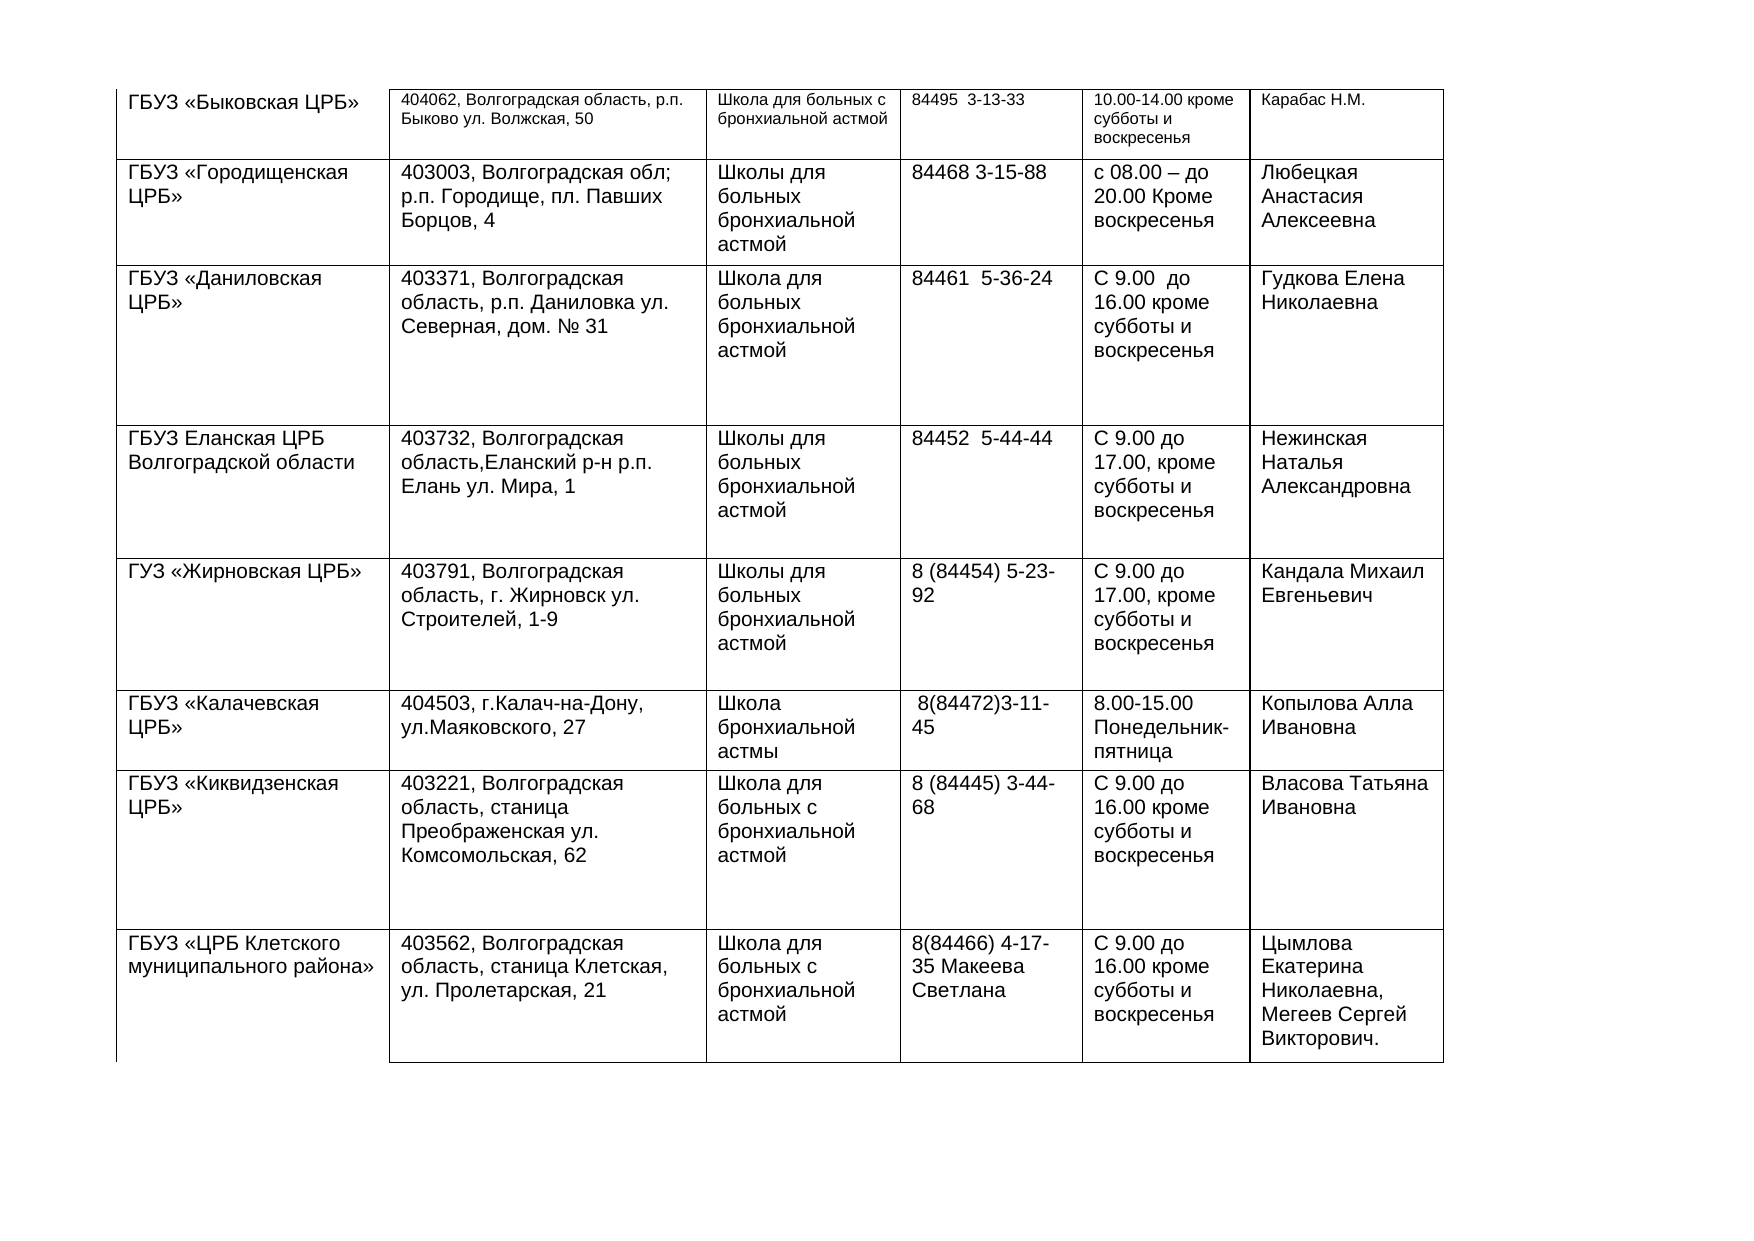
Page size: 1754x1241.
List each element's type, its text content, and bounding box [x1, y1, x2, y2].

table_cell Карабас Н.М. [1251, 90, 1443, 159]
table_cell Нежинская Наталья Александровна [1251, 426, 1443, 557]
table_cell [117, 930, 389, 1062]
table_cell 404503, г.Калач-на-Дону, ул.Маяковского, 27 [390, 691, 706, 770]
table_cell 84461 5-36-24 [901, 266, 1082, 424]
table_cell 403003, Волгоградская обл; р.п. Городище, пл. Павших Борцов, 4 [390, 160, 706, 265]
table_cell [1251, 930, 1443, 1062]
table_cell ГУЗ «Жирновская ЦРБ» [117, 559, 389, 690]
table_cell 404062, Волгоградская область, р.п. Быково ул. Волжская, 50 [390, 90, 706, 159]
table_cell Школа для больных с бронхиальной астмой [707, 90, 900, 159]
table_cell 403221, Волгоградская область, станица Преображенская ул. Комсомольская, 62 [390, 771, 706, 929]
table_cell С 9.00 до 16.00 кроме субботы и воскресенья [1083, 266, 1249, 424]
table_cell ГБУЗ «Киквидзенская ЦРБ» [117, 771, 389, 929]
table_cell Школа для больных бронхиальной астмой [707, 266, 900, 424]
table_cell 8(84472)3-11-45 [901, 691, 1082, 770]
table_cell 403371, Волгоградская область, р.п. Даниловка ул. Северная, дом. № 31 [390, 266, 706, 424]
table_cell Любецкая Анастасия Алексеевна [1251, 160, 1443, 265]
table_cell ГБУЗ «Калачевская ЦРБ» [117, 691, 389, 770]
table_cell С 9.00 до 16.00 кроме субботы и воскресенья [1083, 771, 1249, 929]
table_cell Школы для больных бронхиальной астмой [707, 426, 900, 557]
table_cell Гудкова Елена Николаевна [1251, 266, 1443, 424]
table_cell ГБУЗ «Даниловская ЦРБ» [117, 266, 389, 424]
table_cell ГБУЗ «Быковская ЦРБ» [117, 89, 389, 159]
table_cell ГБУЗ «Городищенская ЦРБ» [117, 160, 389, 265]
table_cell Школы для больных бронхиальной астмой [707, 559, 900, 690]
table_cell Школы для больных бронхиальной астмой [707, 160, 900, 265]
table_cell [707, 930, 900, 1062]
table_cell 403732, Волгоградская область,Еланский р-н р.п. Елань ул. Мира, 1 [390, 426, 706, 557]
table_cell 84452 5-44-44 [901, 426, 1082, 557]
table_cell с 08.00 – до 20.00 Кроме воскресенья [1083, 160, 1249, 265]
table_cell 10.00-14.00 кроме субботы и воскресенья [1083, 90, 1249, 159]
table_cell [390, 930, 706, 1062]
table_cell 84495 3-13-33 [901, 90, 1082, 159]
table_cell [901, 930, 1082, 1062]
table_cell Кандала Михаил Евгеньевич [1251, 559, 1443, 690]
table_cell Школа для больных с бронхиальной астмой [707, 771, 900, 929]
table_cell 8 (84445) 3-44-68 [901, 771, 1082, 929]
table_cell 84468 3-15-88 [901, 160, 1082, 265]
table_cell Копылова Алла Ивановна [1251, 691, 1443, 770]
table_cell 403791, Волгоградская область, г. Жирновск ул. Строителей, 1-9 [390, 559, 706, 690]
table_cell Школа бронхиальной астмы [707, 691, 900, 770]
table_cell 8 (84454) 5-23-92 [901, 559, 1082, 690]
table_cell С 9.00 до 17.00, кроме субботы и воскресенья [1083, 559, 1249, 690]
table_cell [1083, 930, 1249, 1062]
table_cell Власова Татьяна Ивановна [1251, 771, 1443, 929]
table_cell ГБУЗ Еланская ЦРБ Волгоградской области [117, 426, 389, 557]
table_cell С 9.00 до 17.00, кроме субботы и воскресенья [1083, 426, 1249, 557]
table_cell 8.00-15.00 Понедельник-пятница [1083, 691, 1249, 770]
